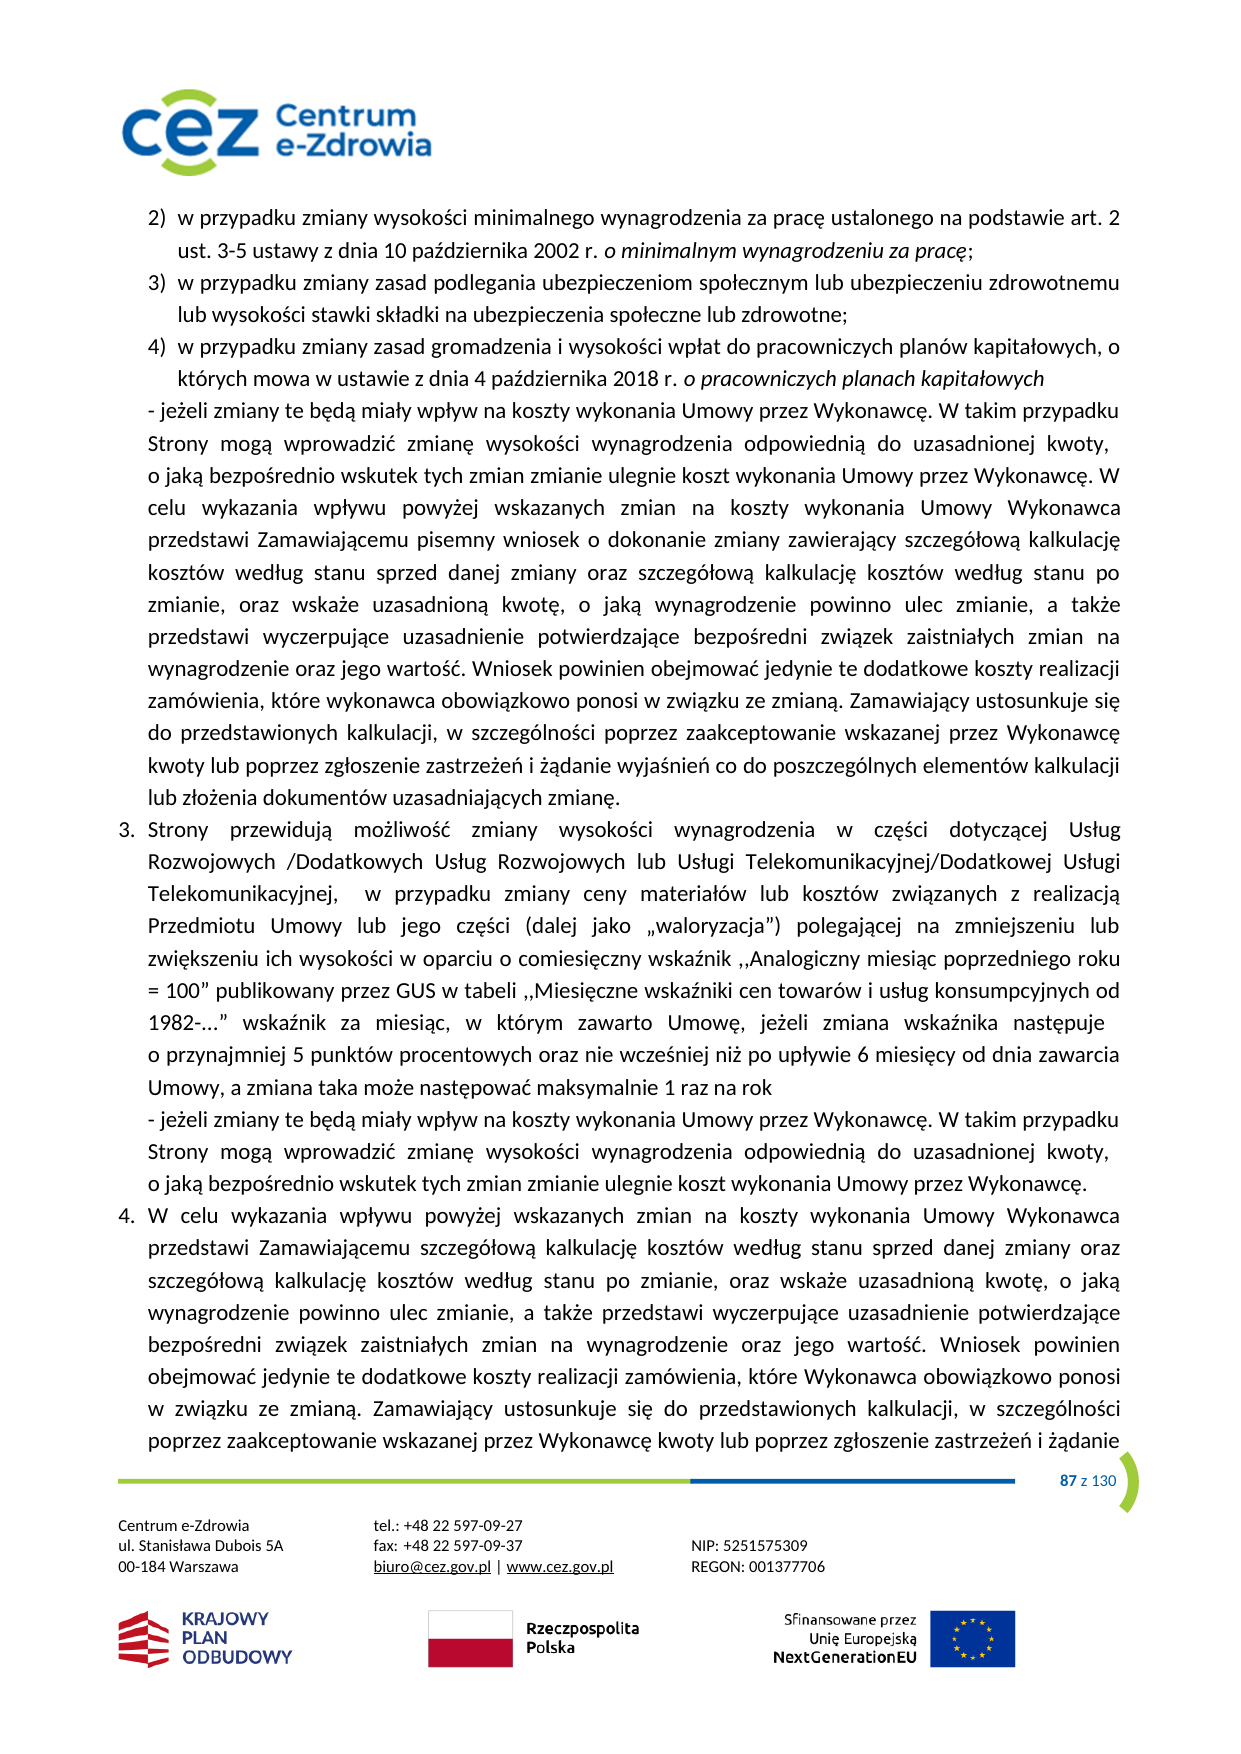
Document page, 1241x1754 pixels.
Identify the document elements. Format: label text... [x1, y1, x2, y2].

picture [405, 1591, 656, 1686]
picture [753, 1591, 1034, 1686]
list w przypadku zmiany zasad gromadzenia i wysokości wpłat do pracowniczych planów kapitałowych, o których mowa w ustawie z dnia 4 października 2018 r. o pracowniczych planach kapitałowych [148, 332, 1122, 392]
list w przypadku zmiany zasad podlegania ubezpieczeniom społecznym lub ubezpieczeniu zdrowotnemu lub wysokości stawki składki na ubezpieczenia społeczne lub zdrowotne; [148, 268, 1122, 328]
list Strony przewidują możliwość zmiany wysokości wynagrodzenia w części dotyczącej Usług Rozwojowych /Dodatkowych Usług Rozwojowych lub Usługi Telekomunikacyjnej/Dodatkowej Usługi Telekomunikacyjnej, w przypadku zmiany ceny materiałów lub kosztów związanych z realizacją Przedmiotu Umowy lub jego części (dalej jako „waloryzacja”) polegającej na zmniejszeniu lub zwiększeniu ich wysokości w oparciu o comiesięczny wskaźnik ,,Analogiczny miesiąc poprzedniego roku = 100” publikowany przez GUS w tabeli ,,Miesięczne wskaźniki cen towarów i usług konsumpcyjnych od 1982-...” wskaźnik za miesiąc, w którym zawarto Umowę, jeżeli zmiana wskaźnika następuje o przynajmniej 5 punktów procentowych oraz nie wcześniej niż po upływie 6 miesięcy od dnia zawarcia Umowy, a zmiana taka może następować maksymalnie 1 raz na rok [118, 815, 1122, 1101]
picture [99, 1591, 308, 1687]
list w przypadku zmiany wysokości minimalnego wynagrodzenia za pracę ustalonego na podstawie art. 2 ust. 3-5 ustawy z dnia 10 października 2002 r. o minimalnym wynagrodzeniu za pracę; [148, 203, 1122, 264]
picture [118, 88, 435, 176]
text - jeżeli zmiany te będą miały wpływ na koszty wykonania Umowy przez Wykonawcę. W takim przypadku Strony mogą wprowadzić zmianę wysokości wynagrodzenia odpowiednią do uzasadnionej kwoty, o jaką bezpośrednio wskutek tych zmian zmianie ulegnie koszt wykonania Umowy przez Wykonawcę. W celu wykazania wpływu powyżej wskazanych zmian na koszty wykonania Umowy Wykonawca przedstawi Zamawiającemu pisemny wniosek o dokonanie zmiany zawierający szczegółową kalkulację kosztów według stanu sprzed danej zmiany oraz szczegółową kalkulację kosztów według stanu po zmianie, oraz wskaże uzasadnioną kwotę, o jaką wynagrodzenie powinno ulec zmianie, a także przedstawi wyczerpujące uzasadnienie potwierdzające bezpośredni związek zaistniałych zmian na wynagrodzenie oraz jego wartość. Wniosek powinien obejmować jedynie te dodatkowe koszty realizacji zamówienia, które wykonawca obowiązkowo ponosi w związku ze zmianą. Zamawiający ustosunkuje się do przedstawionych kalkulacji, w szczególności poprzez zaakceptowanie wskazanej przez Wykonawcę kwoty lub poprzez zgłoszenie zastrzeżeń i żądanie wyjaśnień co do poszczególnych elementów kalkulacji lub złożenia dokumentów uzasadniających zmianę. [148, 397, 1122, 811]
picture [1117, 1449, 1141, 1515]
text - jeżeli zmiany te będą miały wpływ na koszty wykonania Umowy przez Wykonawcę. W takim przypadku Strony mogą wprowadzić zmianę wysokości wynagrodzenia odpowiednią do uzasadnionej kwoty, o jaką bezpośrednio wskutek tych zmian zmianie ulegnie koszt wykonania Umowy przez Wykonawcę. [148, 1105, 1122, 1197]
